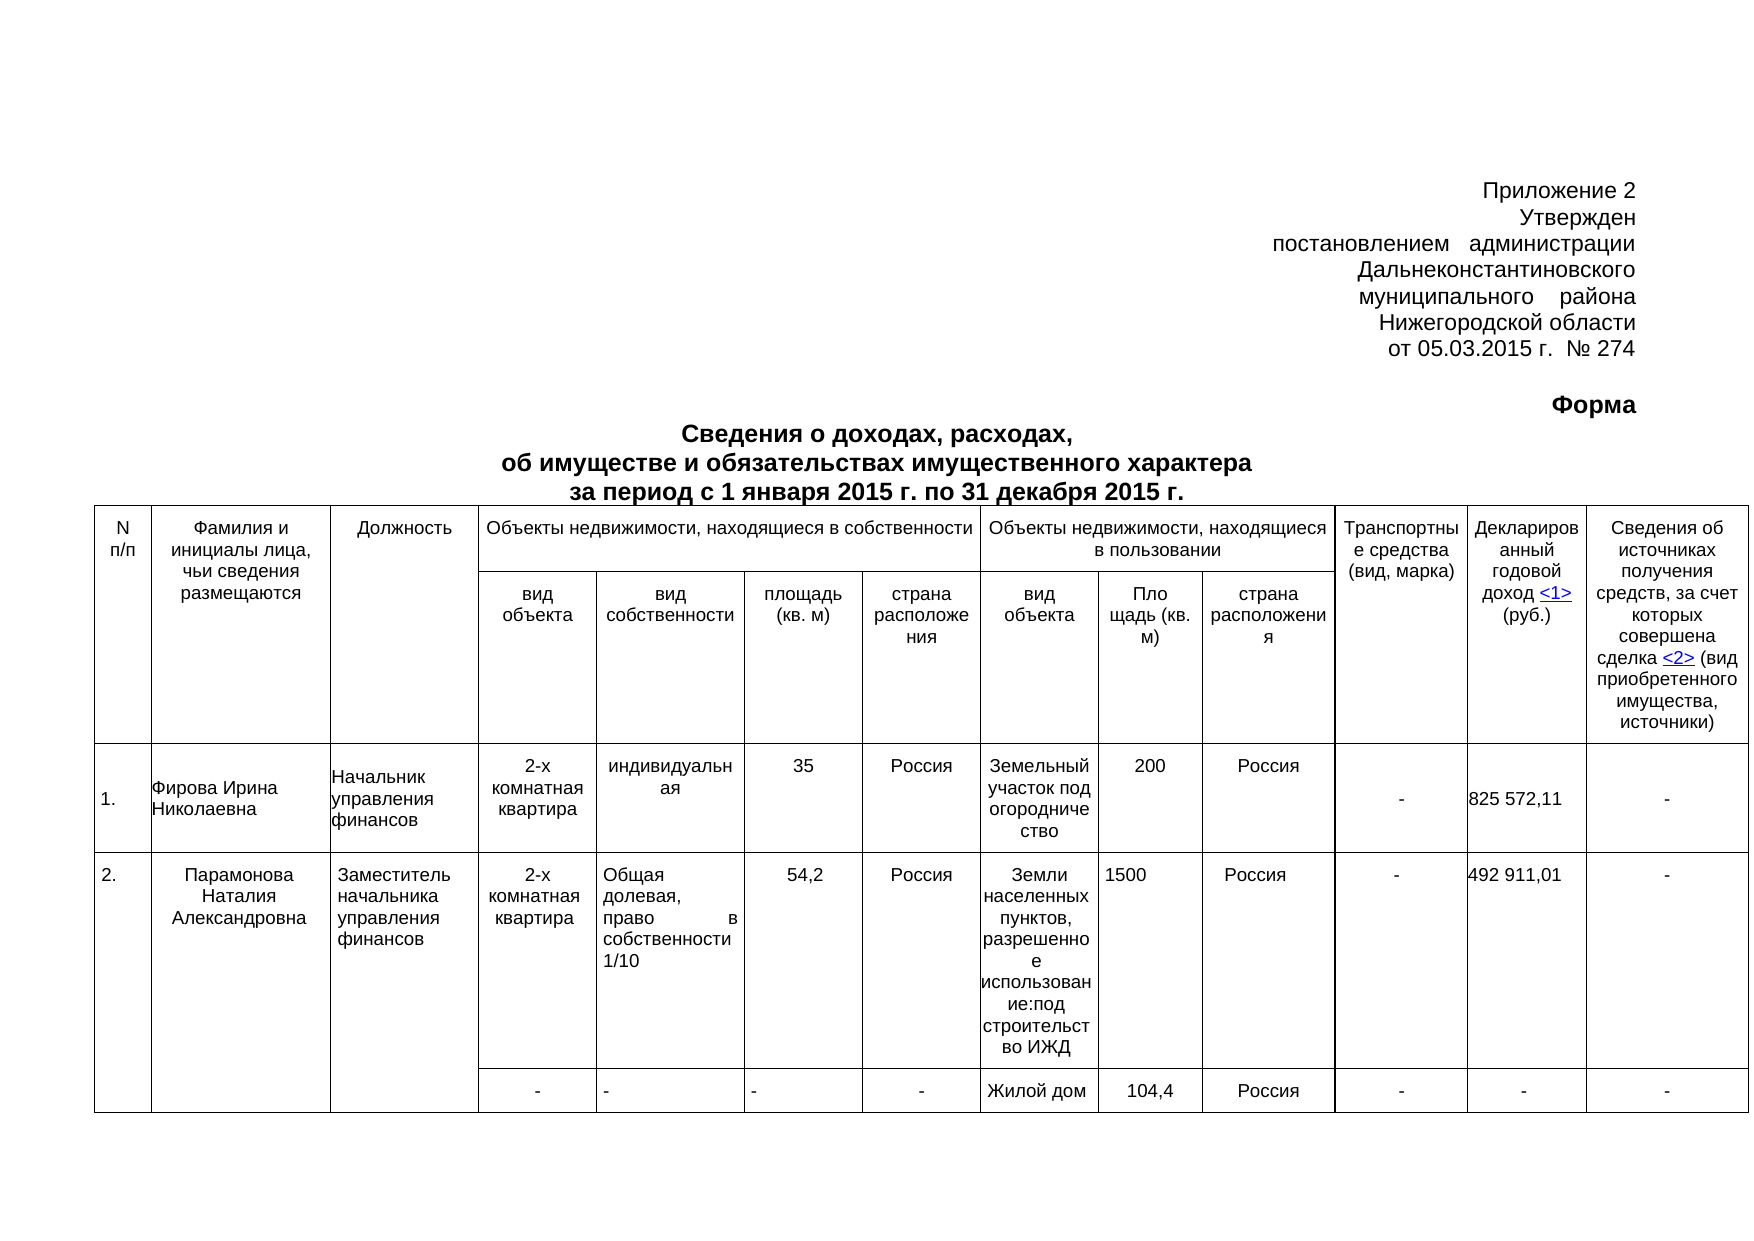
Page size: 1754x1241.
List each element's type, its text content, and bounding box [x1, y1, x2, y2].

table_cell Фирова Ирина Николаевна [152, 744, 330, 852]
text постановлением администрации [118, 230, 1636, 256]
table_cell 200 [1099, 744, 1202, 852]
table_cell 492 911,01 [1468, 853, 1586, 1068]
table_header Фамилия и инициалы лица, чьи сведения размещаются [152, 506, 330, 743]
table_cell 54,2 [745, 853, 862, 1068]
text муниципального района [118, 283, 1636, 309]
table_cell Россия [863, 853, 980, 1068]
table_header Объекты недвижимости, находящиеся в собственности [479, 506, 980, 571]
table_cell вид собственности [597, 572, 744, 743]
table_cell - [1587, 1069, 1748, 1112]
table_cell Россия [863, 744, 980, 852]
table_cell - [1336, 744, 1467, 852]
table_cell - [863, 1069, 980, 1112]
table_cell 2-х комнатная квартира [479, 853, 596, 1068]
table_cell вид объекта [479, 572, 596, 743]
text Форма [118, 390, 1636, 419]
table_cell 104,4 [1099, 1069, 1202, 1112]
table_cell - [479, 1069, 596, 1112]
table_cell - [1336, 853, 1467, 1068]
table_cell Парамонова Наталия Александровна [152, 853, 330, 1112]
table_cell Начальник управления финансов [331, 744, 478, 852]
table_cell - [597, 1069, 744, 1112]
table_cell 825 572,11 [1468, 744, 1586, 852]
table_cell вид объекта [981, 572, 1098, 743]
table_header Должность [331, 506, 478, 743]
table_cell 35 [745, 744, 862, 852]
text Приложение 2 [118, 177, 1636, 203]
table_cell площадь (кв. м) [745, 572, 862, 743]
text об имуществе и обязательствах имущественного характера [118, 448, 1636, 477]
table_header Объекты недвижимости, находящиеся в пользовании [981, 506, 1334, 571]
table_cell Земельный участок под огородничество [981, 744, 1098, 852]
table_header Сведения об источниках получения средств, за счет которых совершена сделка <2> (вид приобретенного имущества, источники) [1587, 506, 1748, 743]
table_cell - [1336, 1069, 1467, 1112]
table_cell Россия [1203, 744, 1334, 852]
text Утвержден [118, 203, 1636, 230]
table_cell страна расположения [1203, 572, 1334, 743]
table_cell 2. [95, 853, 151, 1112]
table_cell - [1587, 744, 1748, 852]
table_cell индивидуальная [597, 744, 744, 852]
table_cell 1500 [1099, 853, 1202, 1068]
table_cell 1. [95, 744, 151, 852]
text от 05.03.2015 г. № 274 [118, 335, 1636, 362]
table_cell - [1468, 1069, 1586, 1112]
table_header Транспортные средства (вид, марка) [1336, 506, 1467, 743]
table_header N п/п [95, 506, 151, 743]
table_cell Россия [1203, 853, 1334, 1068]
table_cell 2-х комнатная квартира [479, 744, 596, 852]
table_cell Пло щадь (кв. м) [1099, 572, 1202, 743]
table_cell Земли населенных пунктов, разрешенное использование:под строительство ИЖД [981, 853, 1098, 1068]
table_cell - [1587, 853, 1748, 1068]
table_cell Жилой дом [981, 1069, 1098, 1112]
table_cell Заместитель начальника управления финансов [331, 853, 478, 1112]
table_header Декларированный годовой доход <1> (руб.) [1468, 506, 1586, 743]
table_cell Россия [1203, 1069, 1334, 1112]
table_cell Общая долевая, право в собственности 1/10 [597, 853, 744, 1068]
text Дальнеконстантиновского [118, 256, 1636, 283]
text Нижегородской области [118, 309, 1636, 335]
table_cell страна расположения [863, 572, 980, 743]
text за период с 1 января 2015 г. по 31 декабря 2015 г. [118, 477, 1636, 505]
table_cell - [745, 1069, 862, 1112]
text Сведения о доходах, расходах, [118, 419, 1636, 448]
